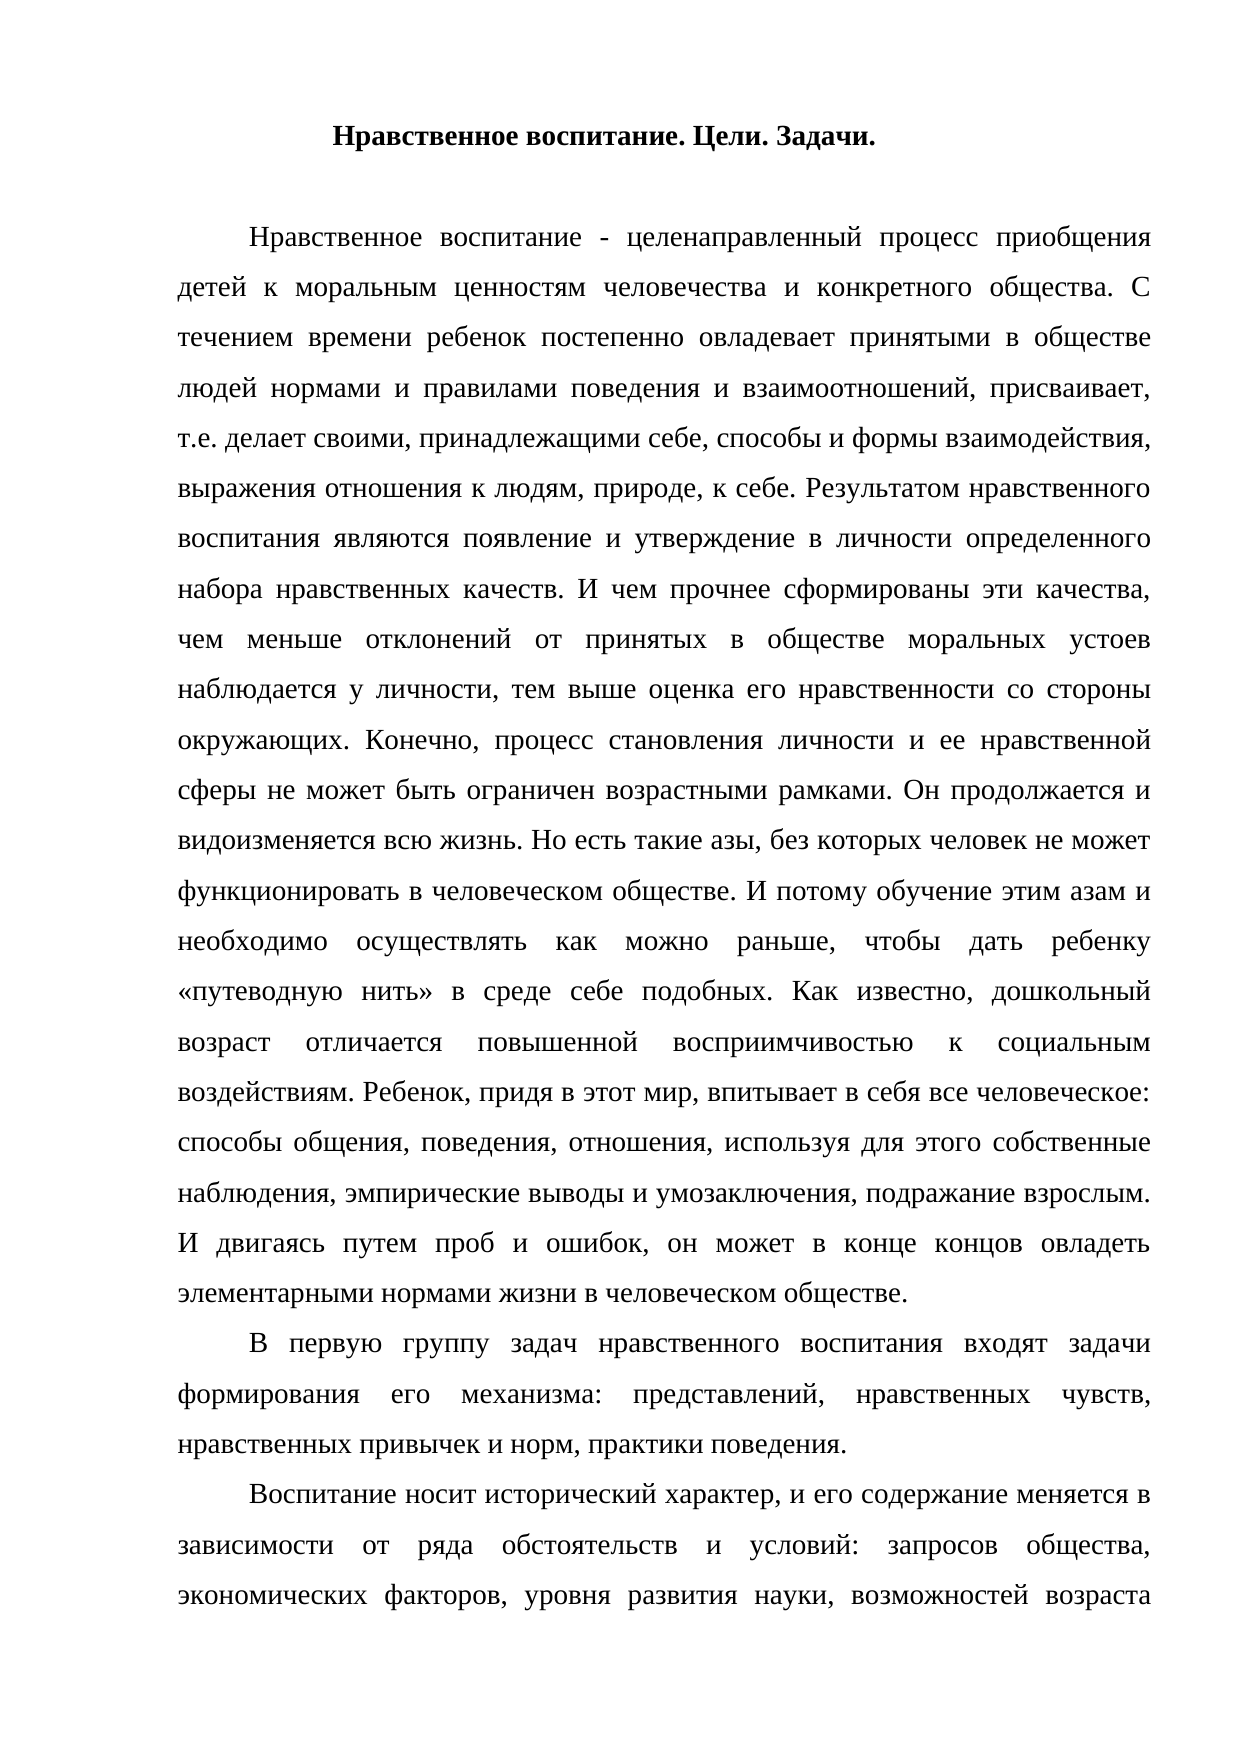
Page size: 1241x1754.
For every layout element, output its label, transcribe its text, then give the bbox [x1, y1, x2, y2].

text Нравственное воспитание - целенаправленный процесс приобщения детей к моральным ценностям человечества и конкретного общества. С течением времени ребенок постепенно овладевает принятыми в обществе людей нормами и правилами поведения и взаимоотношений, присваивает, т.е. делает своими, принадлежащими себе, способы и формы взаимодействия, выражения отношения к людям, природе, к себе. Результатом нравственного воспитания являются появление и утверждение в личности определенного набора нравственных качеств. И чем прочнее сформированы эти качества, чем меньше отклонений от принятых в обществе моральных устоев наблюдается у личности, тем выше оценка его нравственности со стороны окружающих. Конечно, процесс становления личности и ее нравственной сферы не может быть ограничен возрастными рамками. Он продолжается и видоизменяется всю жизнь. Но есть такие азы, без которых человек не может функционировать в человеческом обществе. И потому обучение этим азам и необходимо осуществлять как можно раньше, чтобы дать ребенку «путеводную нить» в среде себе подобных. Как известно, дошкольный возраст отличается повышенной восприимчивостью к социальным воздействиям. Ребенок, придя в этот мир, впитывает в себя все человеческое: способы общения, поведения, отношения, используя для этого собственные наблюдения, эмпирические выводы и умозаключения, подражание взрослым. И двигаясь путем проб и ошибок, он может в конце концов овладеть элементарными нормами жизни в человеческом обществе. [177, 219, 1152, 1309]
text В первую группу задач нравственного воспитания входят задачи формирования его механизма: представлений, нравственных чувств, нравственных привычек и норм, практики поведения. [177, 1326, 1152, 1460]
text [177, 1477, 1152, 1611]
text Нравственное воспитание. Цели. Задачи. [274, 118, 1152, 152]
